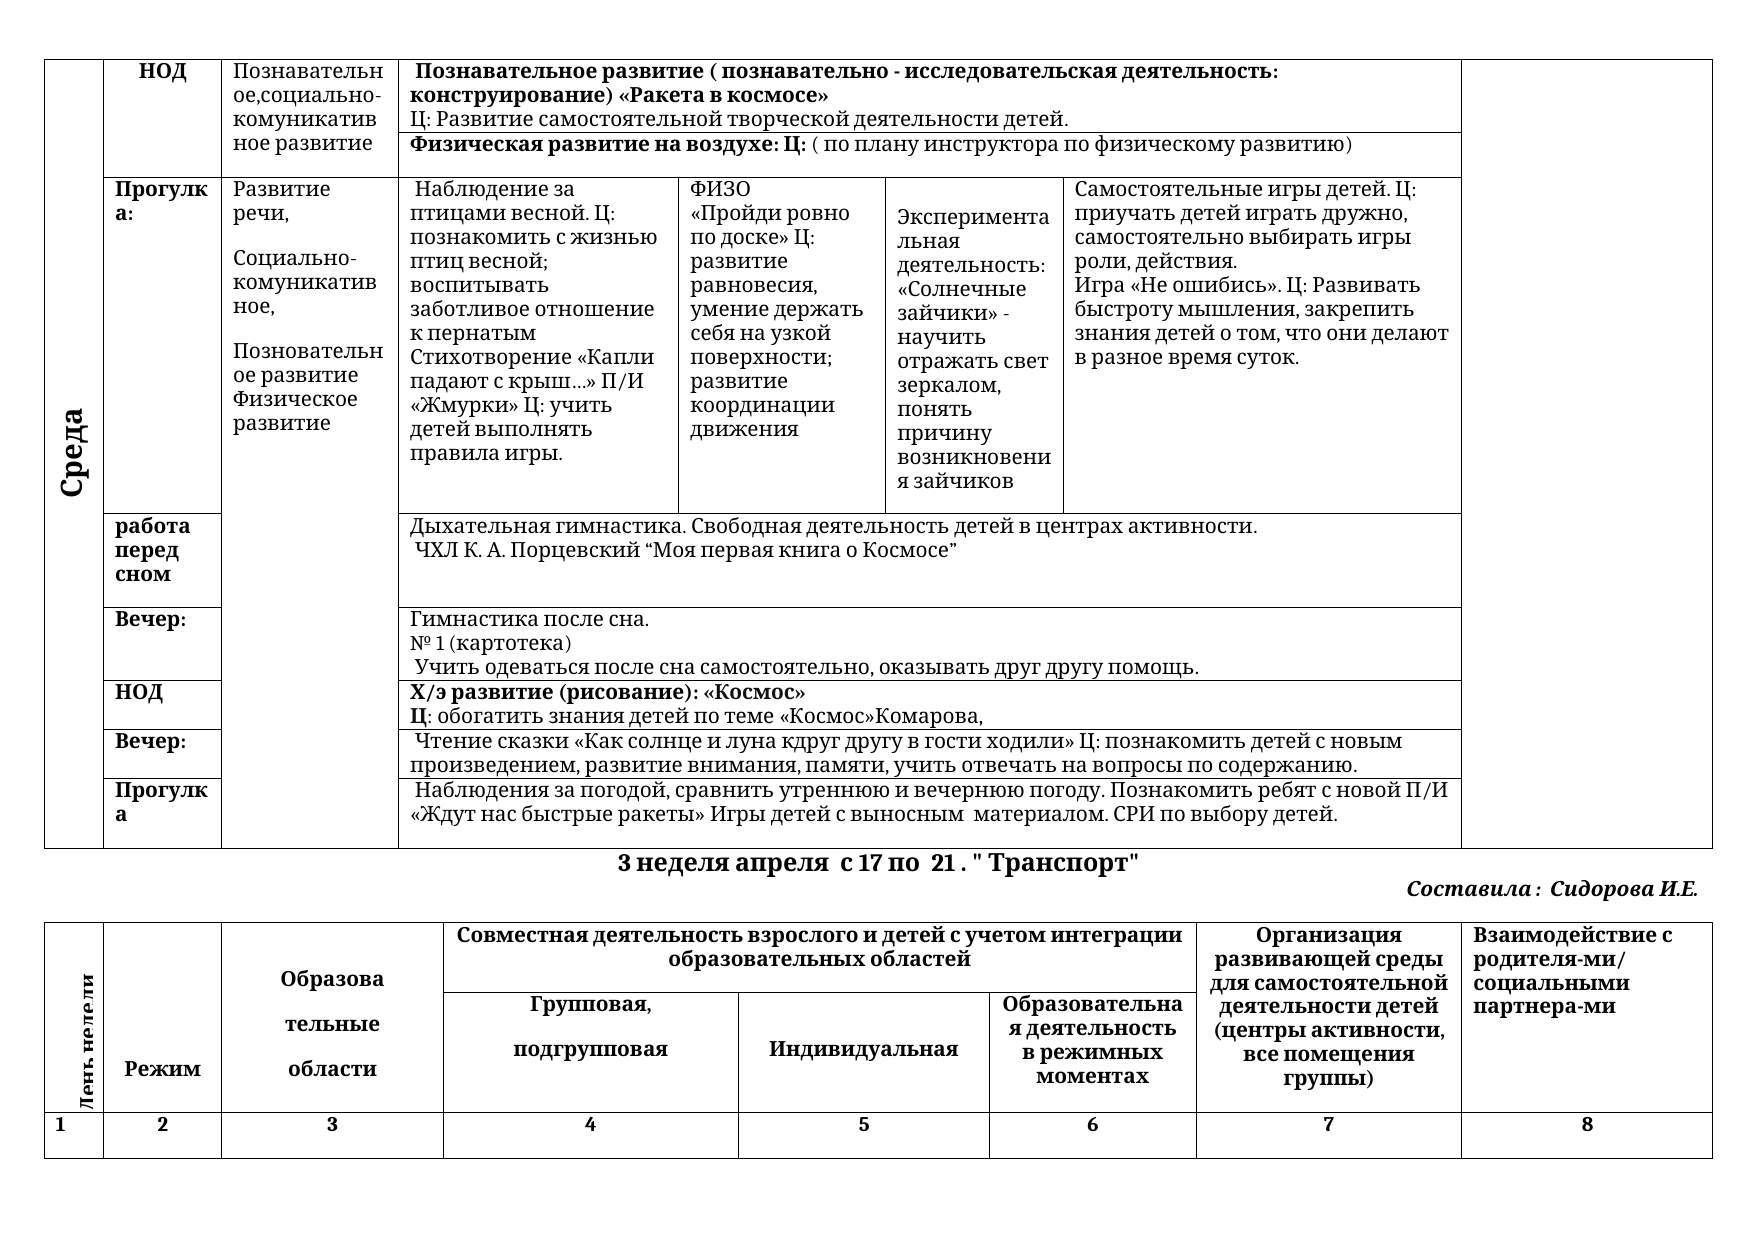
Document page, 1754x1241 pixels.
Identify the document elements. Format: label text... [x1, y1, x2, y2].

table_cell 7 [1197, 1113, 1461, 1158]
table_cell Прогулка: [104, 178, 221, 513]
table_cell 1 [45, 1113, 103, 1158]
table_cell Гимнастика после сна. № 1 (картотека) Учить одеваться после сна самостоятельно, оказывать друг другу помощь. [399, 608, 1461, 680]
table_cell 8 [1462, 1113, 1712, 1158]
table_cell работа перед сном [104, 514, 221, 607]
table_cell Дыхательная гимнастика. Свободная деятельность детей в центрах активности. ЧХЛ К. А. Порцевский “Моя первая книга о Космосе” [399, 514, 1461, 607]
table_cell 5 [739, 1113, 989, 1158]
table_header Образова тельные области [222, 923, 443, 1112]
table_cell Вечер: [104, 608, 221, 680]
table_cell Чтение сказки «Как солнце и луна кдруг другу в гости ходили» Ц: познакомить детей с новым произведением, развитие внимания, памяти, учить отвечать на вопросы по содержанию. [399, 730, 1461, 778]
table_cell ФИЗО «Пройди ровно по доске» Ц: развитие равновесия, умение держать себя на узкой поверхности; развитие координации движения [679, 178, 885, 513]
table_header Организация развивающей среды для самостоятельной деятельности детей (центры активности, все помещения группы) [1197, 923, 1461, 1112]
table_cell Прогулка [104, 779, 221, 848]
table_header День недели [45, 923, 103, 1112]
table_cell Познавательное,социально-комуникативное развитие [222, 60, 398, 177]
table_cell Вечер: [104, 730, 221, 778]
table_cell Образовательная деятельность в режимных моментах [990, 993, 1196, 1112]
table_cell Физическая развитие на воздухе: Ц: ( по плану инструктора по физическому развитию) [399, 133, 1461, 177]
table_cell 4 [444, 1113, 738, 1158]
table_cell Самостоятельные игры детей. Ц: приучать детей играть дружно, самостоятельно выбирать игры роли, действия. Игра «Не ошибись». Ц: Развивать быстроту мышления, закрепить знания детей о том, что они делают в разное время суток. [1064, 178, 1461, 513]
table_cell Среда [45, 60, 103, 848]
table_cell Экспериментальная деятельность: «Солнечные зайчики» - научить отражать свет зеркалом, понять причину возникновения зайчиков [886, 178, 1063, 513]
table_cell Познавательное развитие ( познавательно - исследовательская деятельность: конструирование) «Ракета в космосе» Ц: Развитие самостоятельной творческой деятельности детей. [399, 60, 1461, 132]
table_cell Наблюдение за птицами весной. Ц: познакомить с жизнью птиц весной; воспитывать заботливое отношение к пернатым Стихотворение «Капли падают с крыш…» П/И «Жмурки» Ц: учить детей выполнять правила игры. [399, 178, 678, 513]
table_cell 2 [104, 1113, 221, 1158]
text Составила : Сидорова И.Е. [59, 877, 1698, 901]
table_header Режим [104, 923, 221, 1112]
table_cell Групповая, подгрупповая [444, 993, 738, 1112]
table_header Взаимодействие с родителя-ми/ социальными партнера-ми [1462, 923, 1712, 1112]
table_cell Х/э развитие (рисование): «Космос» Ц: обогатить знания детей по теме «Космос»Комарова, [399, 681, 1461, 729]
table_cell Индивидуальная [739, 993, 989, 1112]
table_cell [1462, 60, 1712, 848]
text 3 неделя апреля с 17 по 21 . " Транспорт" [59, 849, 1698, 877]
table_cell Наблюдения за погодой, сравнить утреннюю и вечернюю погоду. Познакомить ребят с новой П/И «Ждут нас быстрые ракеты» Игры детей с выносным материалом. СРИ по выбору детей. [399, 779, 1461, 848]
table_cell НОД [104, 681, 221, 729]
table_cell Развитие речи, Социально-комуникативное, Позновательное развитие Физическое развитие [222, 178, 398, 848]
table_header Совместная деятельность взрослого и детей с учетом интеграции образовательных областей [444, 923, 1196, 992]
table_cell 6 [990, 1113, 1196, 1158]
table_cell НОД [104, 60, 221, 177]
table_cell 3 [222, 1113, 443, 1158]
